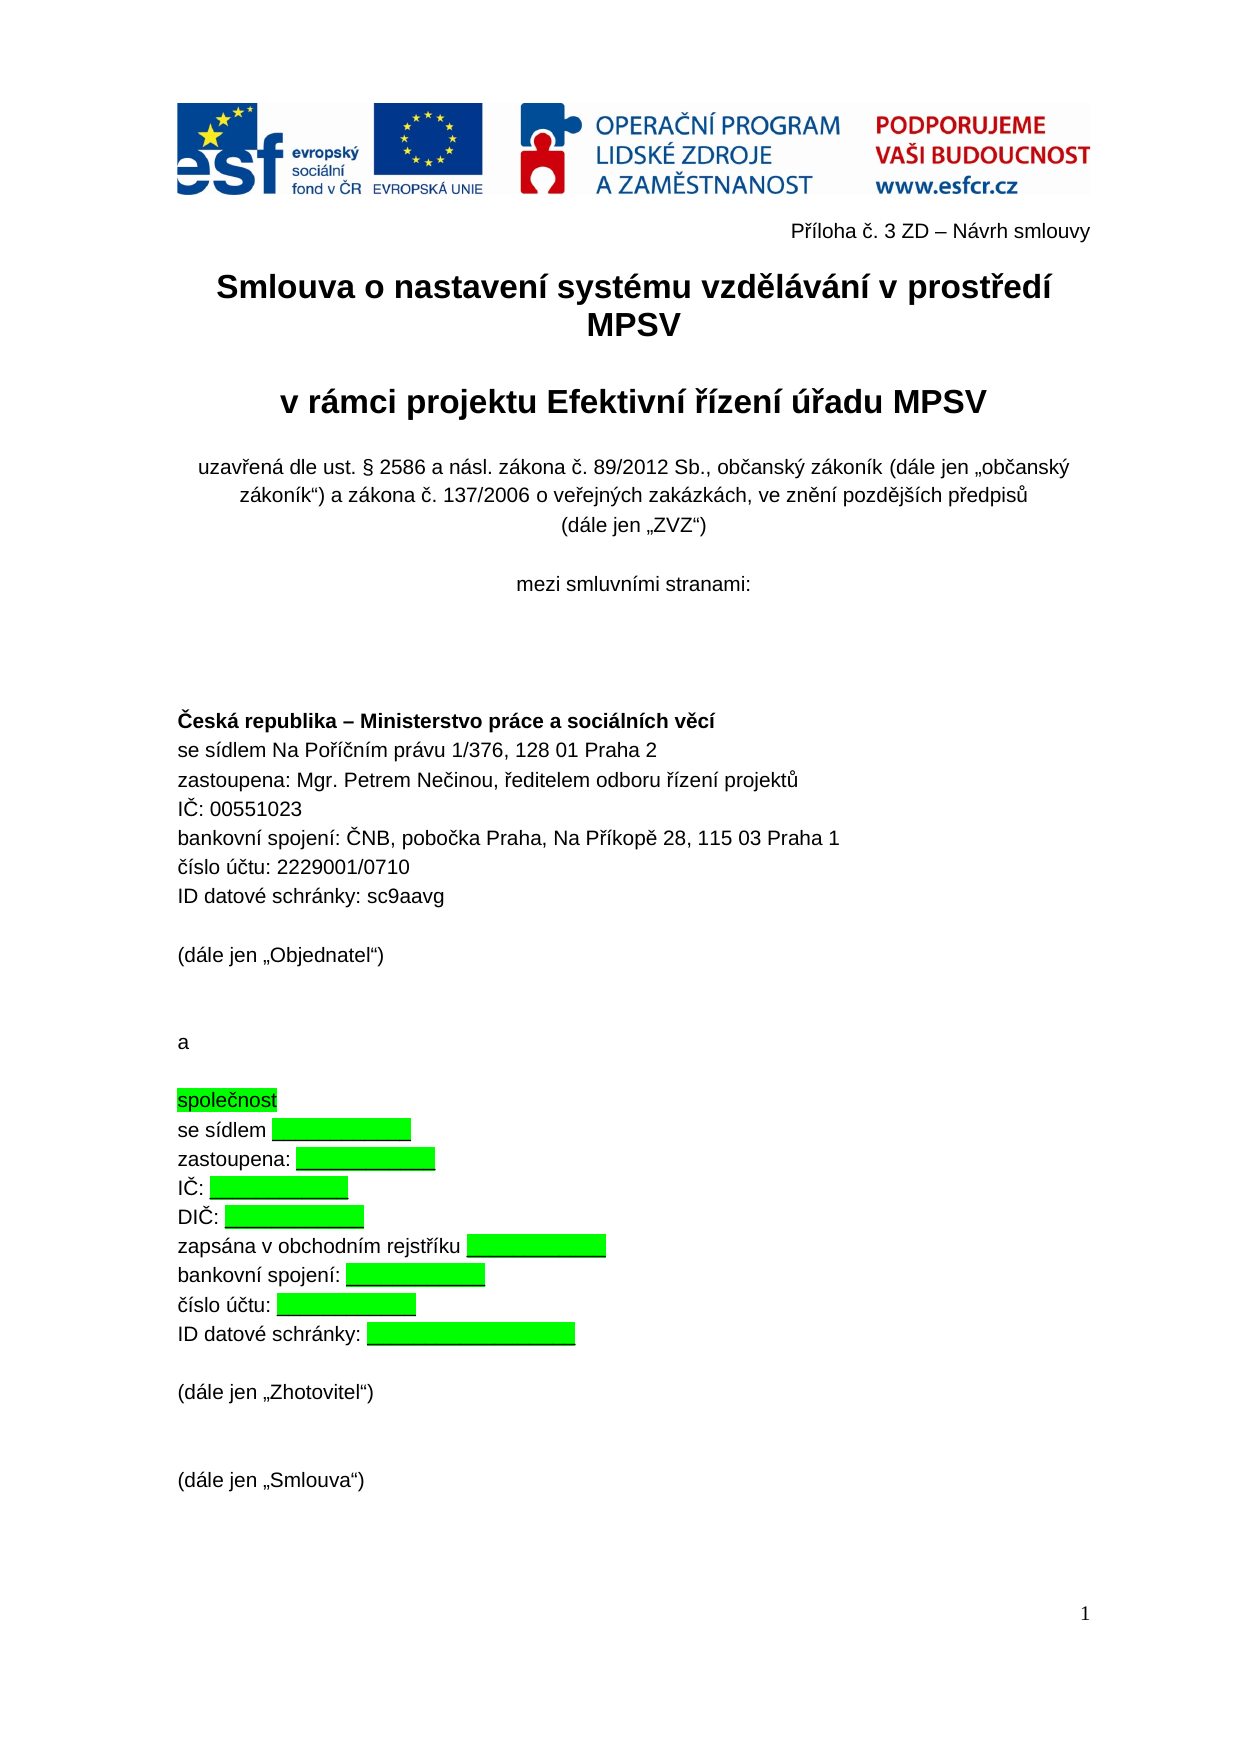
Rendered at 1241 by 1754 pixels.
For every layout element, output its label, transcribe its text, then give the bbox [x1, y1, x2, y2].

text se sídlem Na Poříčním právu 1/376, 128 01 Praha 2 [177, 733, 1090, 762]
text Česká republika – Ministerstvo práce a sociálních věcí [177, 704, 1090, 733]
text číslo účtu: 2229001/0710 [177, 850, 1090, 879]
text uzavřená dle ust. § 2586 a násl. zákona č. 89/2012 Sb., občanský zákoník (dále jen „občanský zákoník“) a zákona č. 137/2006 o veřejných zakázkách, ve znění pozdějších předpisů [177, 450, 1090, 508]
text bankovní spojení: ____________ [177, 1258, 1090, 1287]
text zapsána v obchodním rejstříku ____________ [177, 1229, 1090, 1258]
text se sídlem ____________ [177, 1112, 1090, 1141]
text IČ: 00551023 [177, 791, 1090, 821]
text mezi smluvními stranami: [177, 566, 1090, 596]
title Smlouva o nastavení systému vzdělávání v prostředí MPSV [177, 267, 1090, 344]
text zastoupena: Mgr. Petrem Nečinou, ředitelem odboru řízení projektů [177, 762, 1090, 791]
text (dále jen „ZVZ“) [177, 508, 1090, 537]
picture [177, 103, 1091, 195]
text číslo účtu: ____________ [177, 1287, 1090, 1316]
text zastoupena: ____________ [177, 1141, 1090, 1171]
text bankovní spojení: ČNB, pobočka Praha, Na Příkopě 28, 115 03 Praha 1 [177, 821, 1090, 850]
text (dále jen „Zhotovitel“) [177, 1375, 1090, 1404]
title v rámci projektu Efektivní řízení úřadu MPSV [177, 382, 1090, 421]
text (dále jen „Smlouva“) [177, 1462, 1090, 1491]
text (dále jen „Objednatel“) [177, 937, 1090, 966]
text IČ: ____________ [177, 1171, 1090, 1200]
text společnost [177, 1083, 1090, 1112]
text a [177, 1025, 1090, 1054]
text ID datové schránky: sc9aavg [177, 879, 1090, 908]
text ID datové schránky: __________________ [177, 1316, 1090, 1346]
text DIČ: ____________ [177, 1200, 1090, 1229]
